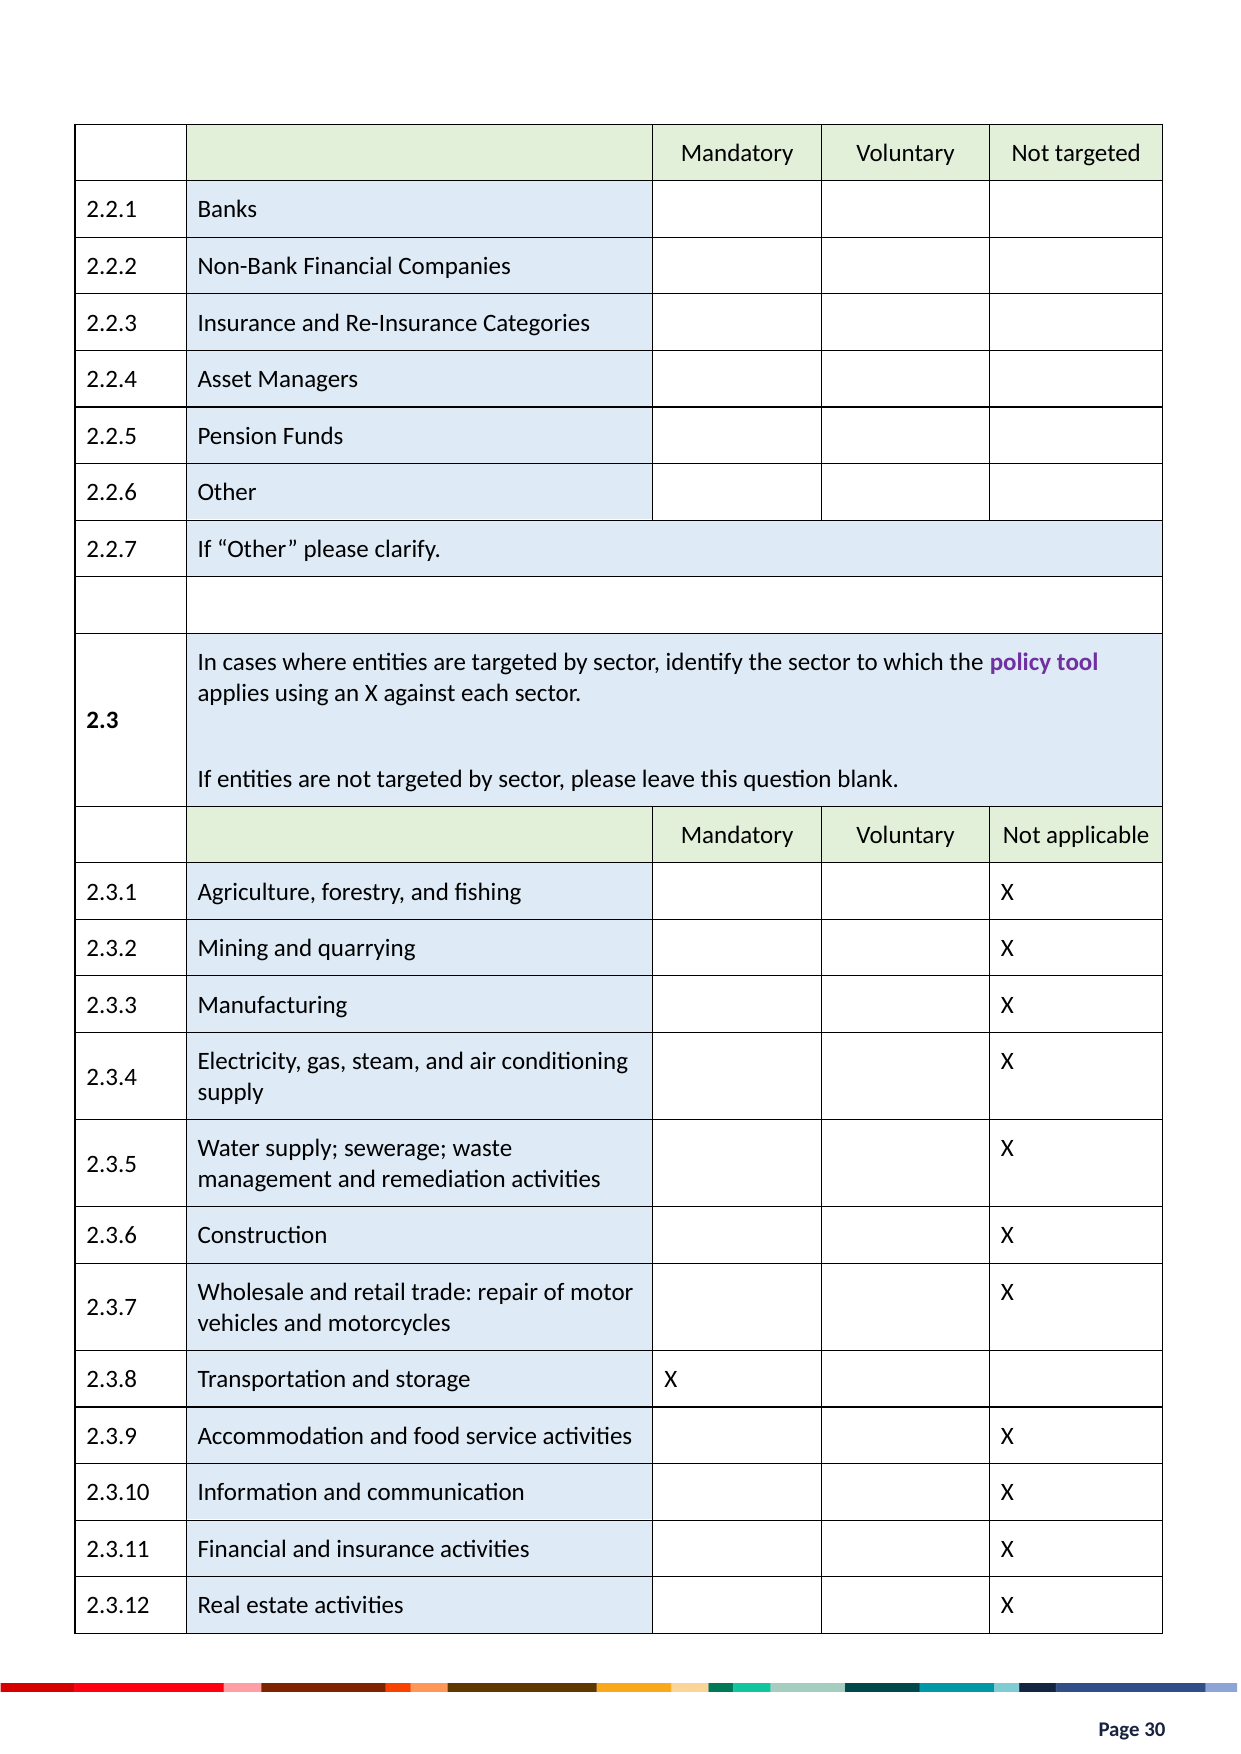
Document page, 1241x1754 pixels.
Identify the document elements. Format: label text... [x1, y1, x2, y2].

table_cell [822, 1120, 989, 1206]
table_cell [187, 125, 652, 180]
table_cell X [990, 1521, 1162, 1576]
table_cell [990, 294, 1162, 350]
table_cell X [990, 1207, 1162, 1263]
table_cell Real estate activities [187, 1577, 652, 1633]
table_cell [653, 1577, 821, 1633]
table_cell X [653, 1351, 821, 1406]
table_cell 2.3.6 [76, 1207, 186, 1263]
table_cell [653, 1120, 821, 1206]
table_cell 2.2.7 [76, 521, 186, 576]
table_cell 2.3.9 [76, 1408, 186, 1463]
table_cell 2.3.7 [76, 1264, 186, 1350]
table_cell [653, 1264, 821, 1350]
table_cell Pension Funds [187, 408, 652, 463]
table_cell Not targeted [990, 125, 1162, 180]
table_cell Voluntary [822, 807, 989, 862]
table_cell [822, 1351, 989, 1406]
table_cell Non-Bank Financial Companies [187, 238, 652, 293]
table_cell [990, 408, 1162, 463]
table_cell 2.3.10 [76, 1464, 186, 1519]
picture [0, 1683, 1236, 1692]
table_cell X [990, 976, 1162, 1032]
table_cell [990, 1351, 1162, 1406]
table_cell [653, 238, 821, 293]
table_cell 2.3.4 [76, 1033, 186, 1119]
table_cell Wholesale and retail trade: repair of motor vehicles and motorcycles [187, 1264, 652, 1350]
table_cell X [990, 1120, 1162, 1206]
table_cell [990, 181, 1162, 237]
table_cell Transportation and storage [187, 1351, 652, 1406]
table_cell Construction [187, 1207, 652, 1263]
table_cell 2.3.12 [76, 1577, 186, 1633]
table_cell [822, 1577, 989, 1633]
table_cell 2.3 [76, 634, 186, 806]
table_cell 2.2.3 [76, 294, 186, 350]
table_cell [822, 1264, 989, 1350]
table_cell Mining and quarrying [187, 920, 652, 975]
table_cell [653, 408, 821, 463]
table_cell [653, 294, 821, 350]
table_cell [822, 863, 989, 919]
table_cell [653, 1033, 821, 1119]
table_cell X [990, 1033, 1162, 1119]
table_cell Information and communication [187, 1464, 652, 1519]
table_cell [76, 125, 186, 180]
table_cell [822, 351, 989, 406]
table_cell [187, 577, 1162, 633]
table_cell [653, 351, 821, 406]
table_cell Manufacturing [187, 976, 652, 1032]
table_cell [187, 807, 652, 862]
table_cell Electricity, gas, steam, and air conditioning supply [187, 1033, 652, 1119]
table_cell Mandatory [653, 125, 821, 180]
table_cell X [990, 863, 1162, 919]
table_cell 2.2.4 [76, 351, 186, 406]
table_cell [822, 408, 989, 463]
table_cell X [990, 1408, 1162, 1463]
table_cell [822, 1521, 989, 1576]
table_cell [822, 181, 989, 237]
table_cell Not applicable [990, 807, 1162, 862]
table_cell [822, 294, 989, 350]
table_cell [653, 976, 821, 1032]
table_cell 2.3.8 [76, 1351, 186, 1406]
table_cell X [990, 1577, 1162, 1633]
table_cell 2.3.1 [76, 863, 186, 919]
table_cell Mandatory [653, 807, 821, 862]
table_cell In cases where entities are targeted by sector, identify the sector to which the policy tool applies using an X against each sector. If entities are not targeted by sector, please leave this question blank. [187, 634, 1162, 806]
table_cell [990, 351, 1162, 406]
table_cell [653, 1408, 821, 1463]
table_cell 2.2.6 [76, 464, 186, 519]
table_cell [653, 1521, 821, 1576]
table_cell 2.2.1 [76, 181, 186, 237]
table_cell [822, 464, 989, 519]
table_cell Banks [187, 181, 652, 237]
table_cell [990, 238, 1162, 293]
table_cell [653, 863, 821, 919]
table_cell 2.3.3 [76, 976, 186, 1032]
table_cell [990, 464, 1162, 519]
table_cell 2.3.2 [76, 920, 186, 975]
table_cell Water supply; sewerage; waste management and remediation activities [187, 1120, 652, 1206]
table_cell X [990, 920, 1162, 975]
table_cell Voluntary [822, 125, 989, 180]
table_cell [822, 1033, 989, 1119]
table_cell Accommodation and food service activities [187, 1408, 652, 1463]
table_cell Other [187, 464, 652, 519]
table_cell [76, 807, 186, 862]
table_cell Financial and insurance activities [187, 1521, 652, 1576]
table_cell [822, 920, 989, 975]
table_cell [822, 1207, 989, 1263]
table_cell If “Other” please clarify. [187, 521, 1162, 576]
table_cell X [990, 1464, 1162, 1519]
table_cell Agriculture, forestry, and fishing [187, 863, 652, 919]
table_cell [653, 181, 821, 237]
table_cell [653, 1207, 821, 1263]
table_cell [76, 577, 186, 633]
table_cell X [990, 1264, 1162, 1350]
table_cell 2.2.5 [76, 408, 186, 463]
table_cell [822, 238, 989, 293]
table_cell Insurance and Re-Insurance Categories [187, 294, 652, 350]
table_cell [822, 1408, 989, 1463]
table_cell 2.3.11 [76, 1521, 186, 1576]
table_cell [653, 920, 821, 975]
table_cell [653, 1464, 821, 1519]
table_cell 2.2.2 [76, 238, 186, 293]
table_cell [822, 1464, 989, 1519]
table_cell 2.3.5 [76, 1120, 186, 1206]
table_cell Asset Managers [187, 351, 652, 406]
table_cell [653, 464, 821, 519]
table_cell [822, 976, 989, 1032]
